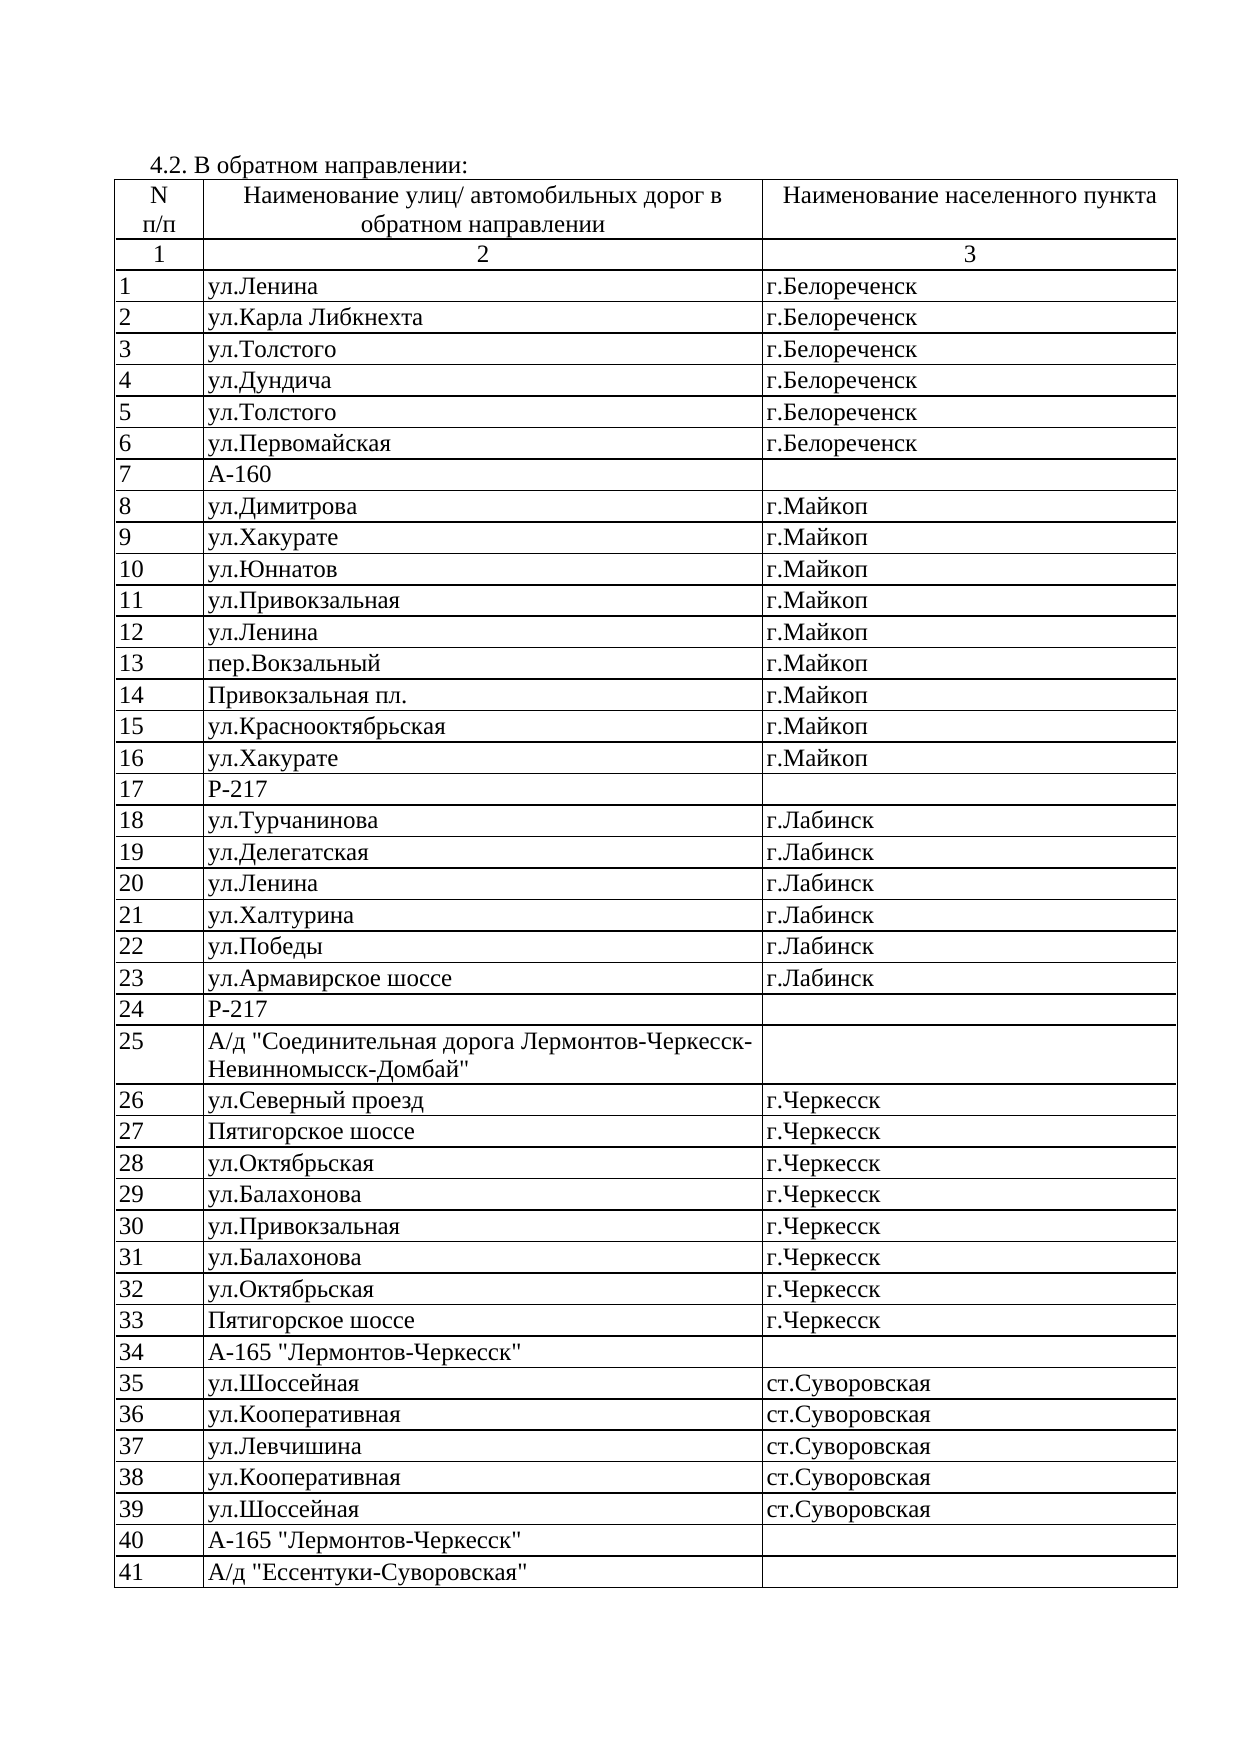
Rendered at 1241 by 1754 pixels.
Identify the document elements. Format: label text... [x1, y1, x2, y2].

table_cell ул.Кооперативная [204, 1400, 762, 1429]
table_cell 28 [115, 1147, 203, 1178]
table_cell ул.Шоссейная [204, 1494, 762, 1524]
table_cell А-160 [204, 460, 762, 489]
table_cell А-165 "Лермонтов-Черкесск" [204, 1525, 762, 1555]
table_cell г.Черкесск [763, 1083, 1177, 1115]
table_cell г.Майкоп [763, 490, 1177, 521]
text 4.2. В обратном направлении: [150, 150, 1090, 179]
table_cell г.Белореченск [763, 332, 1177, 364]
table_cell 10 [115, 554, 203, 584]
table_cell г.Белореченск [763, 364, 1177, 395]
table_cell Р-217 [204, 774, 762, 804]
table_cell ст.Суворовская [763, 1366, 1177, 1398]
table_cell 8 [115, 491, 203, 521]
table_cell 3 [115, 333, 203, 364]
table_cell 23 [115, 963, 203, 993]
table_cell г.Лабинск [763, 899, 1177, 930]
table_cell г.Белореченск [763, 269, 1177, 301]
table_cell Пятигорское шоссе [204, 1116, 762, 1146]
table_cell Привокзальная пл. [204, 680, 762, 710]
table_cell ул.Балахонова [204, 1179, 762, 1209]
table_cell ул.Первомайская [204, 428, 762, 458]
table_cell 25 [115, 1025, 203, 1083]
table_header Наименование улиц/ автомобильных дорог в обратном направлении [204, 180, 762, 238]
table_cell 11 [115, 585, 203, 615]
table_cell ул.Шоссейная [204, 1368, 762, 1398]
table_cell Пятигорское шоссе [204, 1305, 762, 1335]
table_cell ул.Димитрова [204, 491, 762, 521]
table_cell ул.Северный проезд [204, 1085, 762, 1115]
table_cell 6 [115, 428, 203, 458]
table_cell г.Белореченск [763, 395, 1177, 427]
table_cell ул.Турчанинова [204, 806, 762, 836]
table_cell ул.Октябрьская [204, 1274, 762, 1303]
table_cell г.Черкесск [763, 1272, 1177, 1303]
table_cell 7 [115, 459, 203, 489]
table_cell 4 [115, 365, 203, 395]
table_cell А-165 "Лермонтов-Черкесск" [204, 1337, 762, 1366]
table_cell ул.Халтурина [204, 900, 762, 930]
table_cell 2 [115, 302, 203, 332]
table_cell г.Черкесск [763, 1146, 1177, 1178]
table_header N п/п [115, 180, 203, 238]
table_cell г.Черкесск [763, 1304, 1177, 1335]
table_cell г.Лабинск [763, 836, 1177, 867]
table_cell А/д "Ессентуки-Суворовская" [204, 1557, 762, 1587]
table_cell 24 [115, 994, 203, 1024]
table_cell г.Майкоп [763, 647, 1177, 678]
table_cell Р-217 [204, 995, 762, 1024]
table_cell г.Майкоп [763, 678, 1177, 710]
table_cell г.Черкесск [763, 1115, 1177, 1146]
table_cell 18 [115, 805, 203, 836]
table_cell г.Черкесск [763, 1178, 1177, 1209]
table_cell ул.Победы [204, 932, 762, 961]
table_cell 5 [115, 396, 203, 427]
table_cell ст.Суворовская [763, 1429, 1177, 1461]
table_cell 34 [115, 1336, 203, 1366]
table_cell 14 [115, 679, 203, 710]
table_cell ул.Ленина [204, 617, 762, 647]
table_cell [763, 1524, 1177, 1555]
table_cell 36 [115, 1399, 203, 1429]
table_cell ул.Привокзальная [204, 586, 762, 615]
table_cell г.Майкоп [763, 710, 1177, 741]
table_cell ул.Дундича [204, 365, 762, 395]
table_cell 1 [115, 270, 203, 301]
table_cell г.Лабинск [763, 804, 1177, 836]
table_cell [763, 1555, 1177, 1587]
table_cell ул.Кооперативная [204, 1462, 762, 1492]
table_cell г.Черкесск [763, 1241, 1177, 1272]
table_cell г.Майкоп [763, 553, 1177, 584]
table_cell г.Белореченск [763, 427, 1177, 458]
table_cell 40 [115, 1525, 203, 1555]
table_cell ул.Юннатов [204, 554, 762, 584]
table_cell А/д "Соединительная дорога Лермонтов-Черкесск-Невинномысск-Домбай" [204, 1026, 762, 1083]
table_cell 33 [115, 1305, 203, 1335]
table_cell ул.Привокзальная [204, 1211, 762, 1241]
table_cell 1 [115, 239, 203, 269]
table_cell 29 [115, 1179, 203, 1209]
table_cell 37 [115, 1430, 203, 1461]
table_cell 26 [115, 1084, 203, 1115]
table_cell 41 [115, 1556, 203, 1587]
table_cell ул.Октябрьская [204, 1148, 762, 1178]
table_cell 39 [115, 1493, 203, 1524]
table_cell [763, 1024, 1177, 1083]
table_cell 19 [115, 837, 203, 867]
table_cell 3 [763, 238, 1177, 269]
table_cell ул.Краснооктябрьская [204, 711, 762, 741]
table_cell ул.Толстого [204, 397, 762, 427]
table_cell 16 [115, 742, 203, 773]
table_cell г.Майкоп [763, 584, 1177, 615]
table_cell пер.Вокзальный [204, 648, 762, 678]
table_cell ул.Левчишина [204, 1431, 762, 1461]
table_cell [763, 1335, 1177, 1366]
table_cell г.Майкоп [763, 615, 1177, 647]
table_cell ул.Балахонова [204, 1242, 762, 1272]
table_header Наименование населенного пункта [763, 180, 1177, 238]
table_cell ул.Толстого [204, 334, 762, 364]
table_cell ул.Хакурате [204, 743, 762, 773]
table_cell г.Черкесск [763, 1209, 1177, 1241]
table_cell [763, 458, 1177, 489]
table_cell 21 [115, 900, 203, 930]
table_cell 12 [115, 616, 203, 647]
table_cell [763, 993, 1177, 1024]
table_cell 15 [115, 711, 203, 741]
table_cell г.Лабинск [763, 930, 1177, 961]
table_cell 17 [115, 774, 203, 804]
table_cell ул.Карла Либкнехта [204, 302, 762, 332]
table_cell ул.Ленина [204, 271, 762, 301]
table_cell 35 [115, 1368, 203, 1398]
table_cell 27 [115, 1116, 203, 1146]
table_cell [763, 773, 1177, 804]
table_cell 2 [204, 240, 762, 269]
table_cell ст.Суворовская [763, 1398, 1177, 1429]
table_cell ул.Ленина [204, 869, 762, 898]
table_cell г.Лабинск [763, 867, 1177, 898]
table_cell г.Белореченск [763, 301, 1177, 332]
table_cell 30 [115, 1210, 203, 1241]
table_cell г.Майкоп [763, 741, 1177, 773]
table_cell 20 [115, 868, 203, 898]
table_cell 32 [115, 1273, 203, 1303]
table_cell ст.Суворовская [763, 1492, 1177, 1524]
table_cell ул.Делегатская [204, 837, 762, 867]
table_cell ул.Хакурате [204, 523, 762, 552]
table_cell г.Майкоп [763, 521, 1177, 552]
table_cell ул.Армавирское шоссе [204, 963, 762, 993]
table_cell 38 [115, 1462, 203, 1492]
table_cell г.Лабинск [763, 961, 1177, 993]
table_cell 13 [115, 648, 203, 678]
table_cell 31 [115, 1242, 203, 1272]
table_cell 9 [115, 522, 203, 552]
table_cell 22 [115, 931, 203, 961]
table_cell ст.Суворовская [763, 1461, 1177, 1492]
